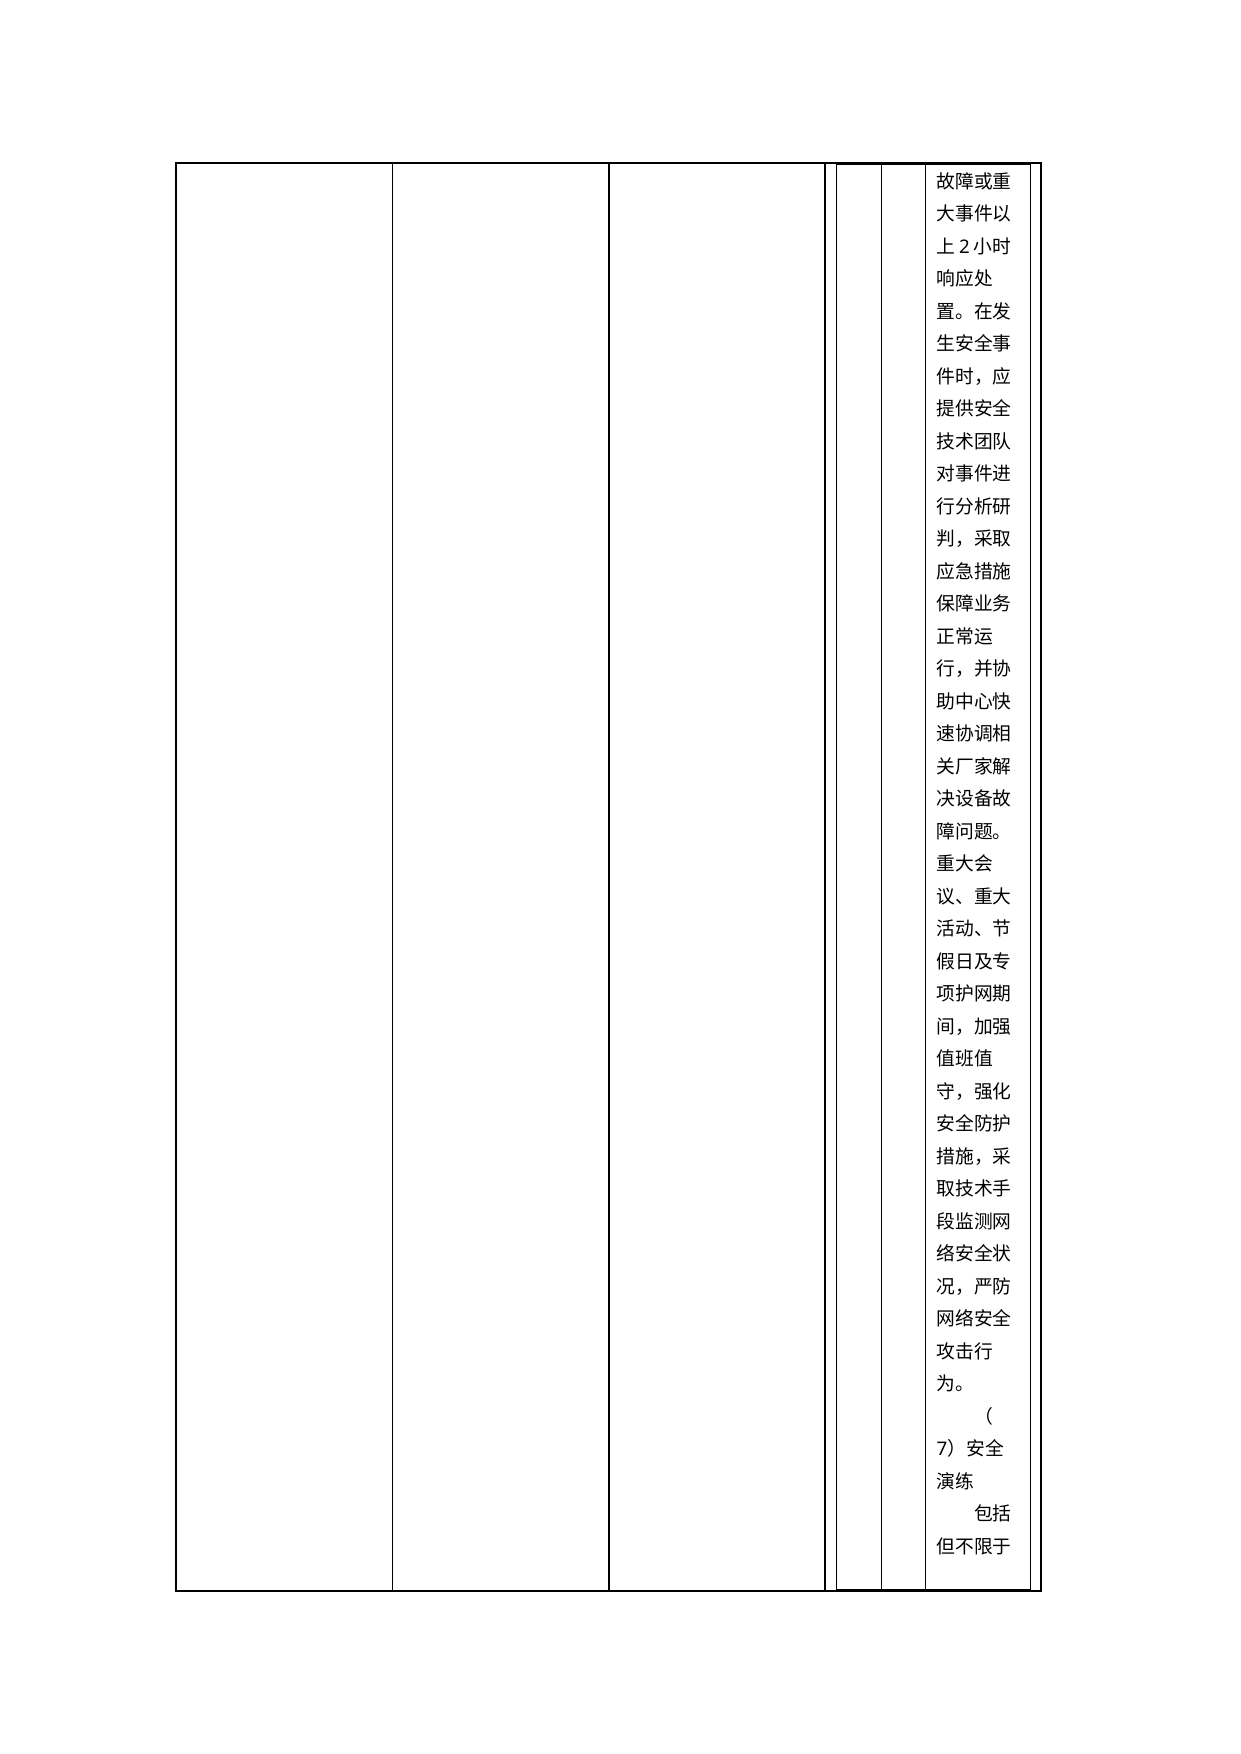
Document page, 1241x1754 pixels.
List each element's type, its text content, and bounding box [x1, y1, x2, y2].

table_cell 1 [393, 164, 608, 1590]
table_cell [610, 164, 824, 1590]
table_cell [837, 165, 881, 1589]
table_cell [1031, 164, 1040, 1590]
table_cell [177, 164, 392, 1590]
table_cell [926, 165, 1030, 1589]
table_cell [882, 165, 925, 1589]
table_cell [826, 164, 836, 1590]
